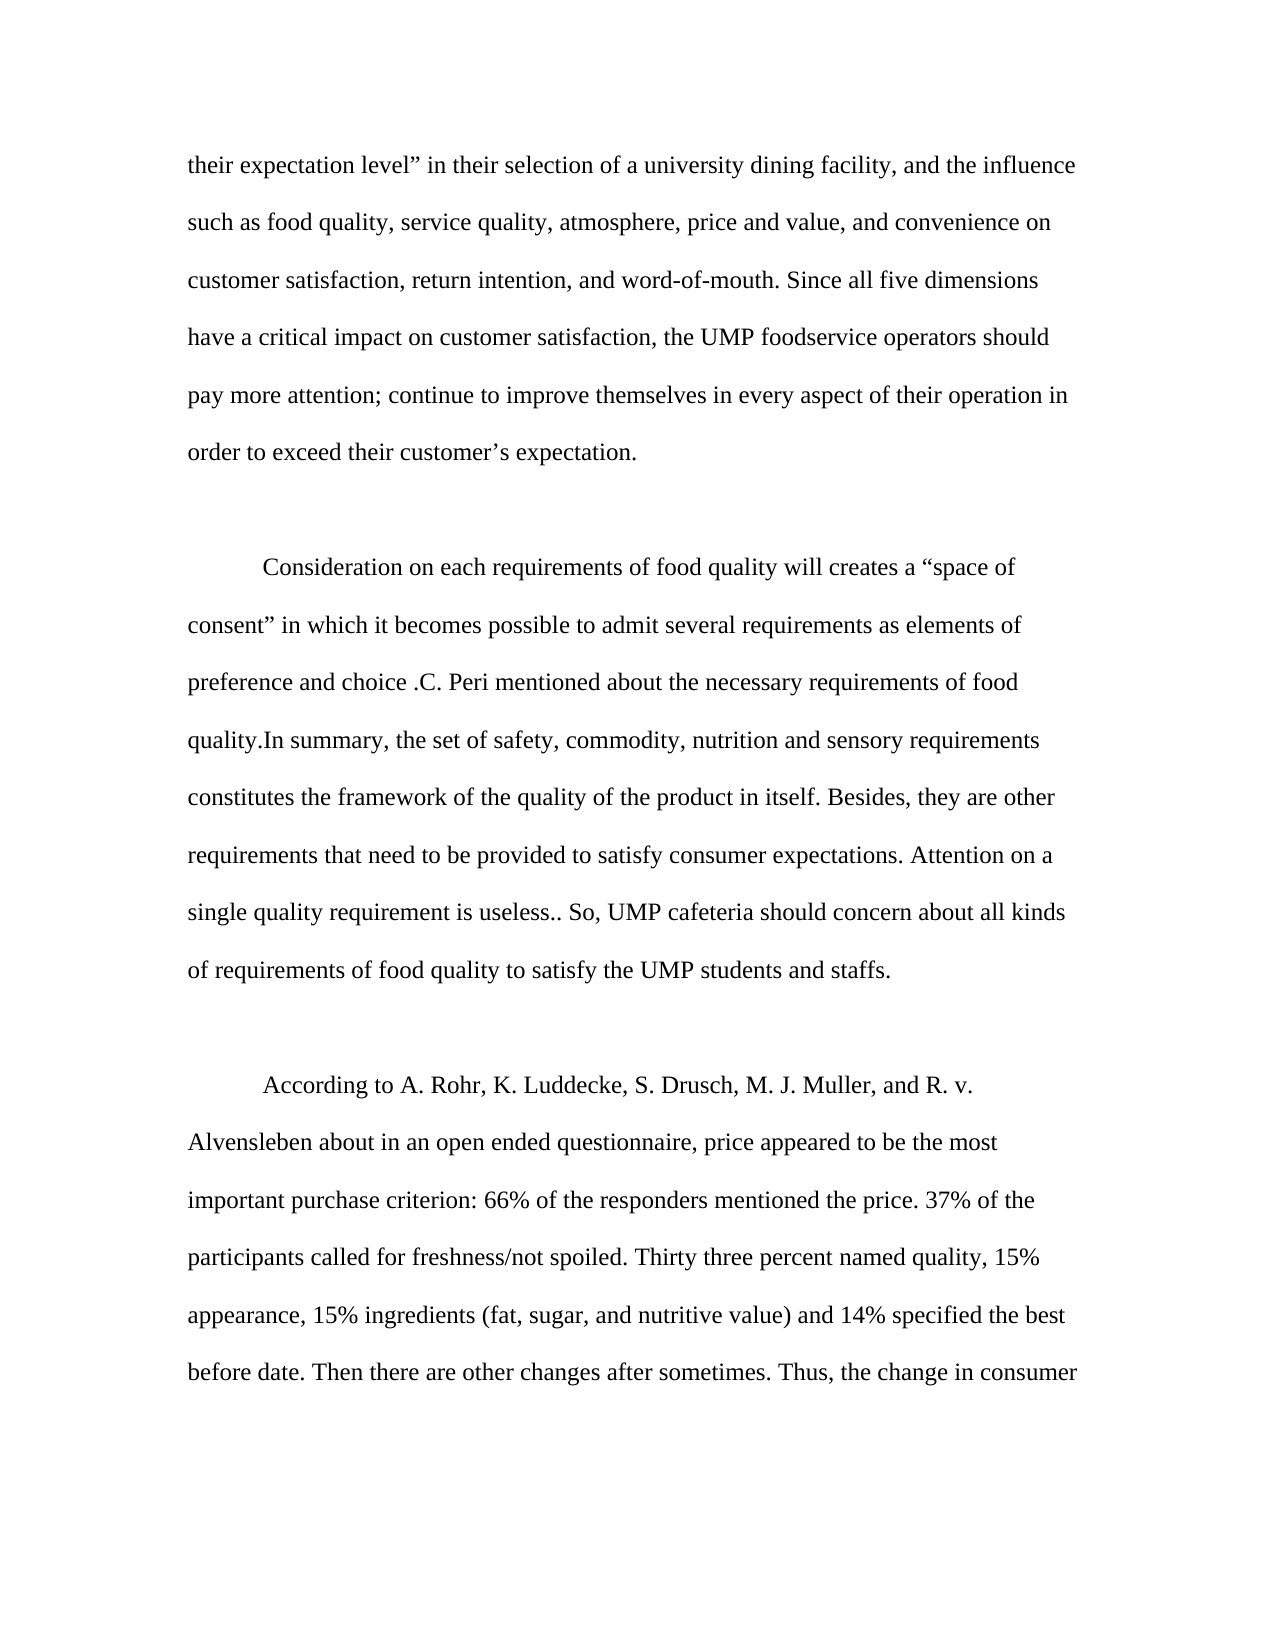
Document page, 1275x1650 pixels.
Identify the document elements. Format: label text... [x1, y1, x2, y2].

text Consideration on each requirements of food quality will creates a “space of consent” in which it becomes possible to admit several requirements as elements of preference and choice .C. Peri mentioned about the necessary requirements of food quality.In summary, the set of safety, commodity, nutrition and sensory requirements constitutes the framework of the quality of the product in itself. Besides, they are other requirements that need to be provided to satisfy consumer expectations. Attention on a single quality requirement is useless.. So, UMP cafeteria should concern about all kinds of requirements of food quality to satisfy the UMP students and staffs. [187, 552, 1087, 984]
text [187, 1070, 1087, 1386]
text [187, 150, 1087, 466]
